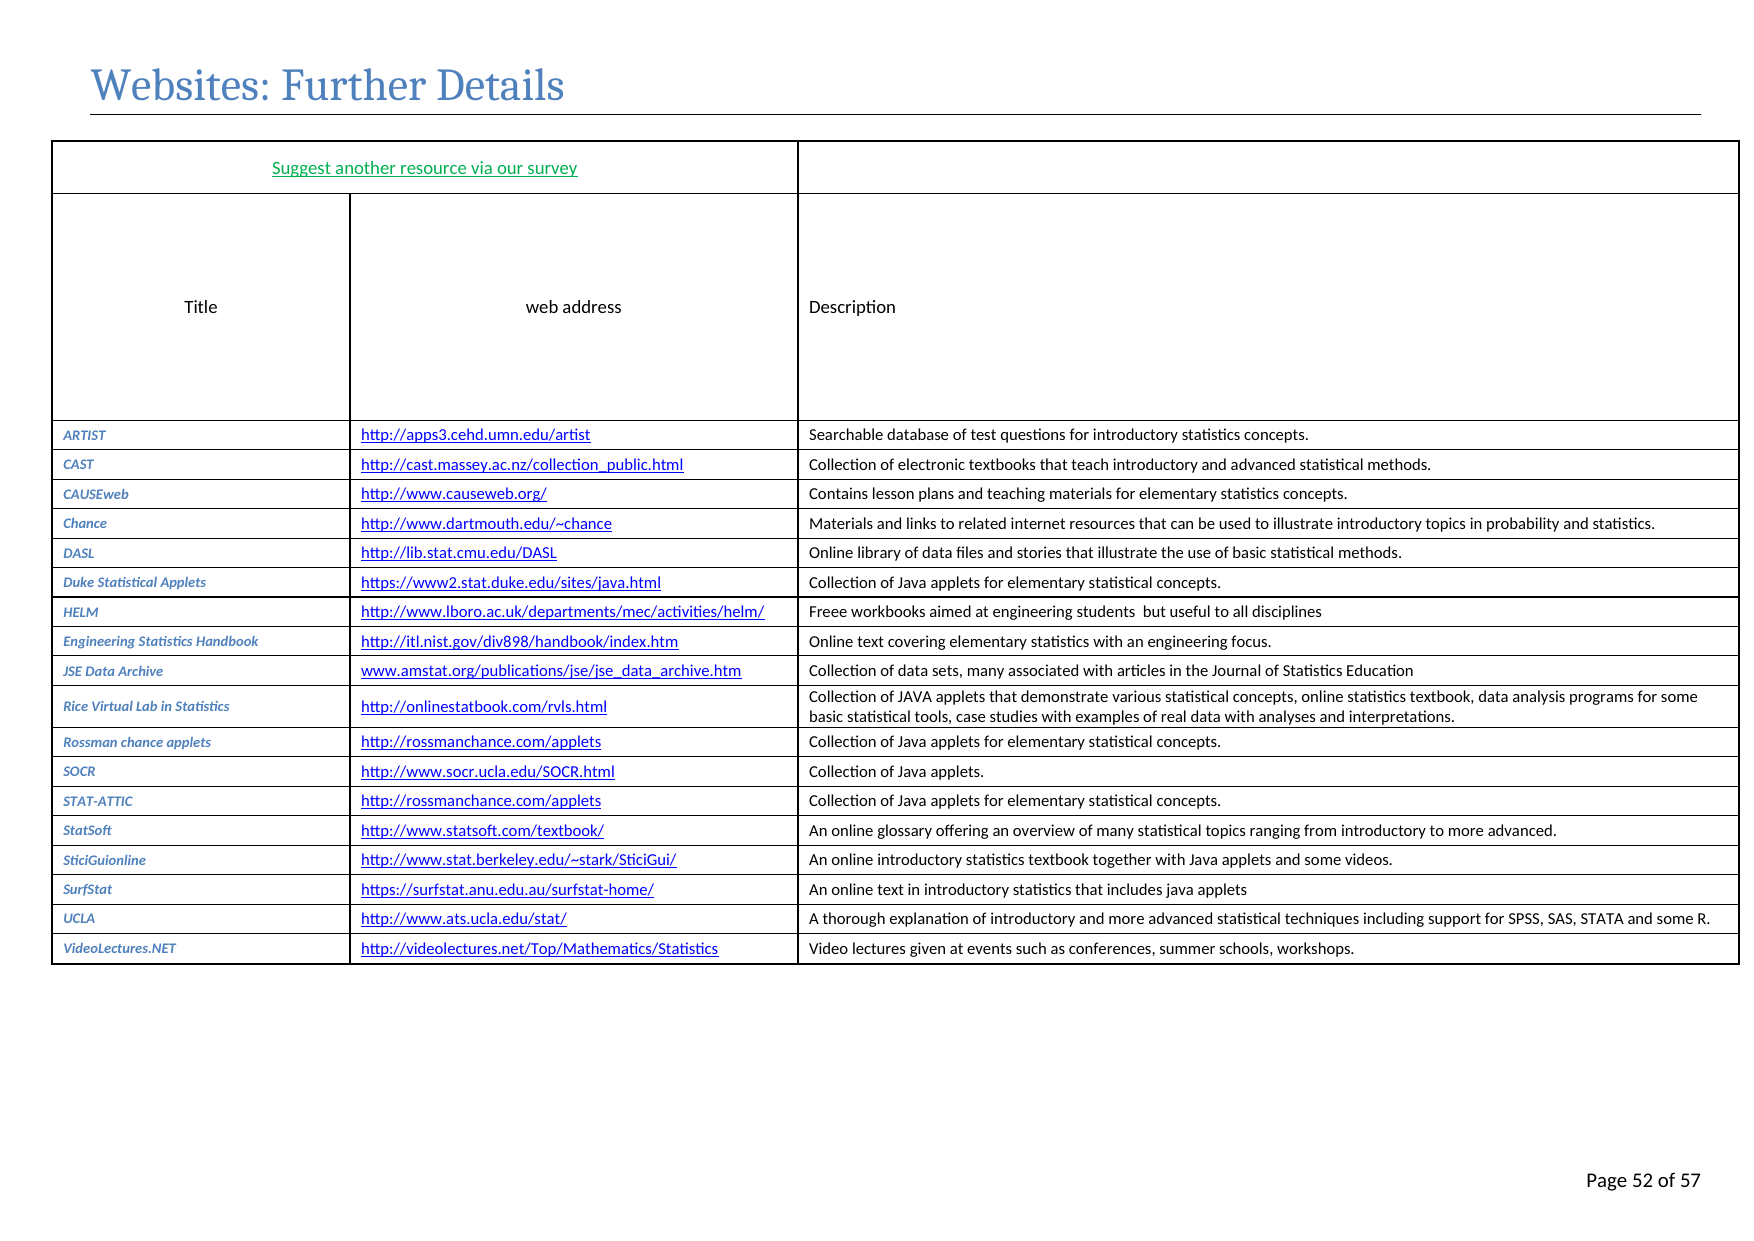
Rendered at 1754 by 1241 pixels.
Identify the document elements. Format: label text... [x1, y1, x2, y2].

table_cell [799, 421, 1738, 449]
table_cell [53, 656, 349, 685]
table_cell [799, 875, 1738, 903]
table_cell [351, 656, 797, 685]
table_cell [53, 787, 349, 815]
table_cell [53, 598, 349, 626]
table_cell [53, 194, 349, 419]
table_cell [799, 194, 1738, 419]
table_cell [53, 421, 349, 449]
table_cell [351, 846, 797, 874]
subtitle Websites: Further Details [90, 59, 1701, 114]
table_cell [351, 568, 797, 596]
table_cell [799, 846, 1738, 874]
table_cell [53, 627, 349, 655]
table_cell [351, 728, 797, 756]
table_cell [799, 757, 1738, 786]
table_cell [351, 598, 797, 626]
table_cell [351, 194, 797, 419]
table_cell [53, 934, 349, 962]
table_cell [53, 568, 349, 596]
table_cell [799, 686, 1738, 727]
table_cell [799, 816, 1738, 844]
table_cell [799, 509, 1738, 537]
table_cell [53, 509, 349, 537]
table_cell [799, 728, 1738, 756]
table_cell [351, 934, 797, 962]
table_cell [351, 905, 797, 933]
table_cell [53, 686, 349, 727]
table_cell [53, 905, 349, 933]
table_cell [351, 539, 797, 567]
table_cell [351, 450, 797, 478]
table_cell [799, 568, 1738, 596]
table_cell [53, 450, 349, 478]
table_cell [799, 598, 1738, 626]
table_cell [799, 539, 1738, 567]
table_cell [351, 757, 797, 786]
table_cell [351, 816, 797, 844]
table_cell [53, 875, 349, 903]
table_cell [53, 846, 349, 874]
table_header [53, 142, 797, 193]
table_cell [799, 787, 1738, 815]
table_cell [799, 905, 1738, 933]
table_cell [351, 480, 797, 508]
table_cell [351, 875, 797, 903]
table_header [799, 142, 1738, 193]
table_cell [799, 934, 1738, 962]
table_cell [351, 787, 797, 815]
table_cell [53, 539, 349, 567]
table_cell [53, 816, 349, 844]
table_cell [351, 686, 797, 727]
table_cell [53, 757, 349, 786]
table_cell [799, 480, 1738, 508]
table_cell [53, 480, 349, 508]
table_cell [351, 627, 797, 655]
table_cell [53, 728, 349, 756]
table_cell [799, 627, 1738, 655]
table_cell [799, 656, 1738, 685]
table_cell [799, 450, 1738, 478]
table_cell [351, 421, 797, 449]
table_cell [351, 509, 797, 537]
